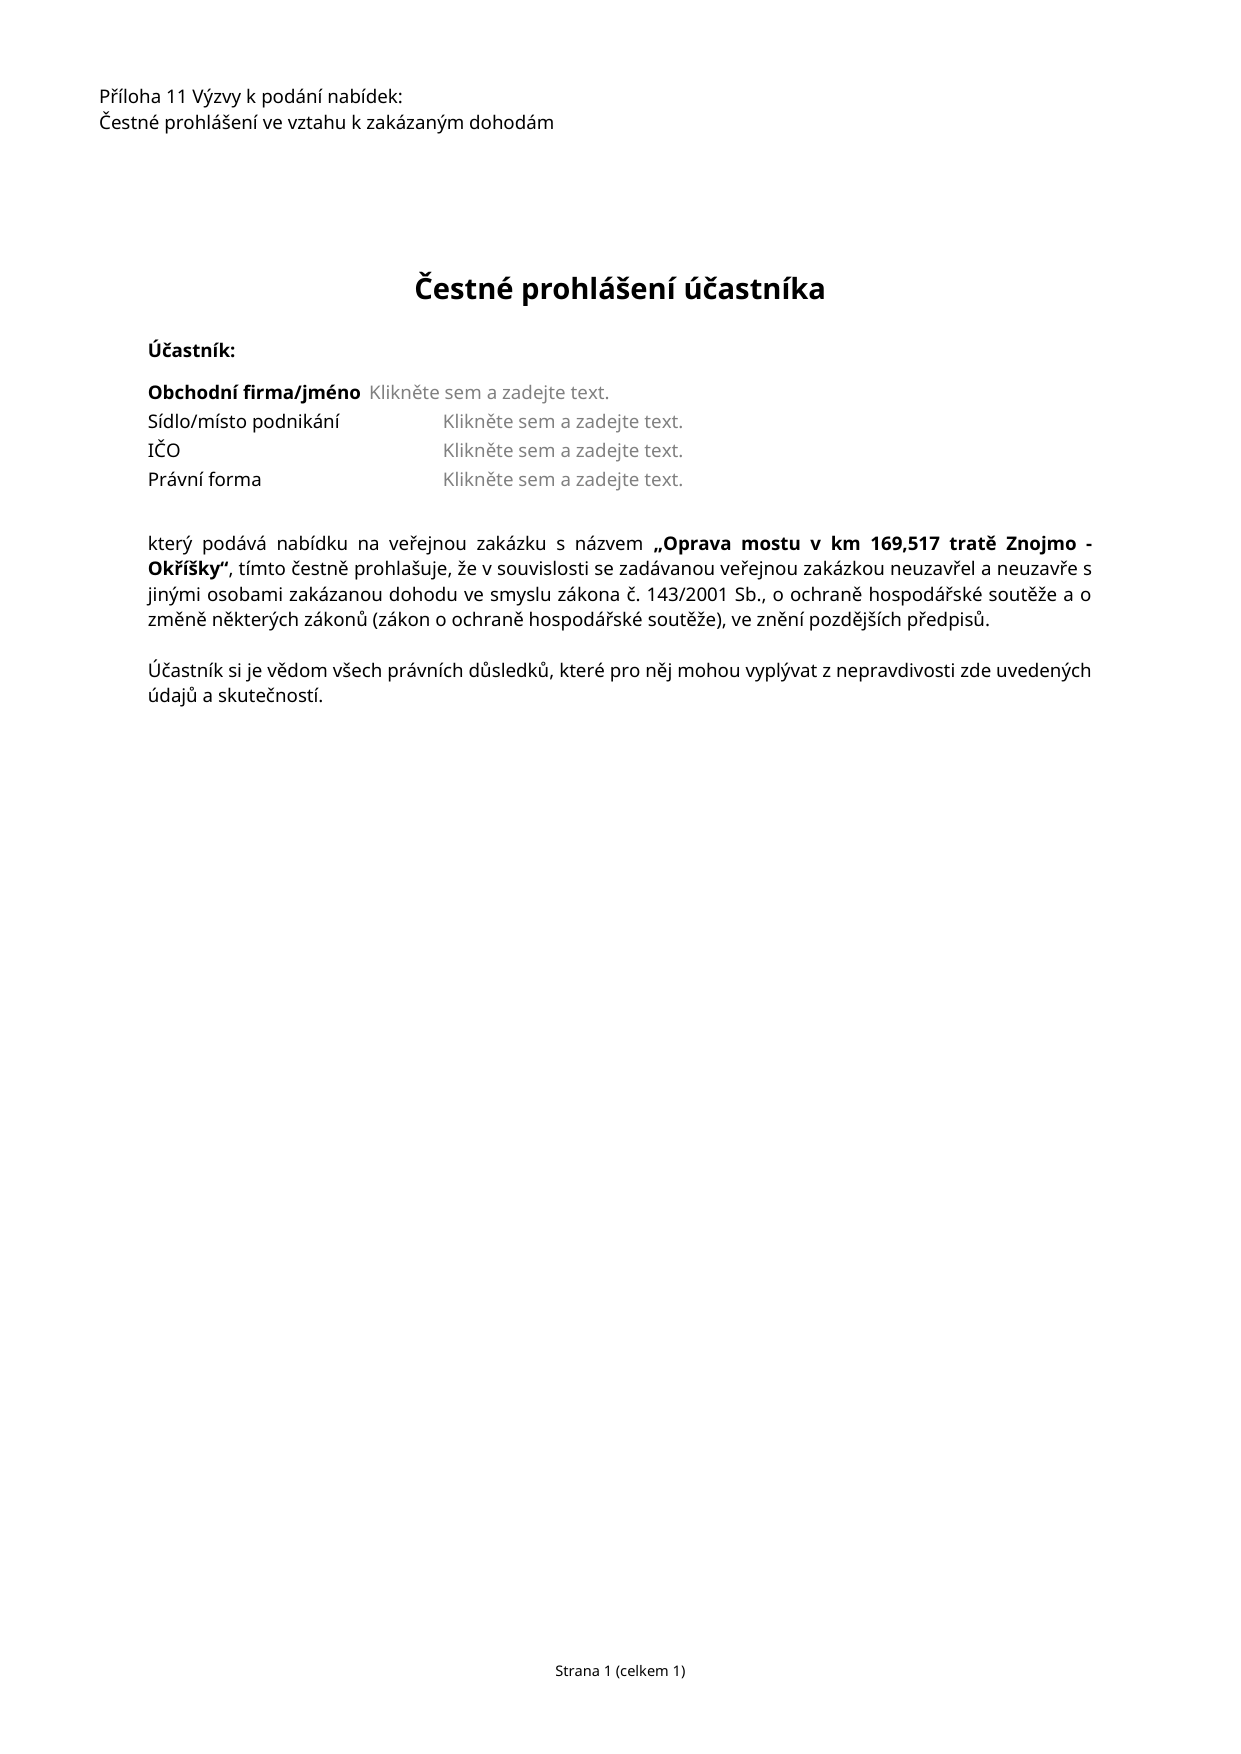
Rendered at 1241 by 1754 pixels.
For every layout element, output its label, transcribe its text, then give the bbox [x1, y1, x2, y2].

text Obchodní firma/jméno [148, 376, 1093, 405]
text Právní forma [148, 463, 1093, 492]
text Sídlo/místo podnikání [148, 405, 1093, 434]
text IČO [148, 434, 1093, 463]
title Čestné prohlášení účastníka [148, 268, 1093, 308]
text Účastník si je vědom všech právních důsledků, které pro něj mohou vyplývat z nepravdivosti zde uvedených údajů a skutečností. [148, 657, 1093, 708]
text Účastník: [148, 333, 1093, 364]
text který podává nabídku na veřejnou zakázku s názvem „Oprava mostu v km 169,517 tratě Znojmo - Okříšky“, tímto čestně prohlašuje, že v souvislosti se zadávanou veřejnou zakázkou neuzavřel a neuzavře s jinými osobami zakázanou dohodu ve smyslu zákona č. 143/2001 Sb., o ochraně hospodářské soutěže a o změně některých zákonů (zákon o ochraně hospodářské soutěže), ve znění pozdějších předpisů. [148, 530, 1093, 632]
